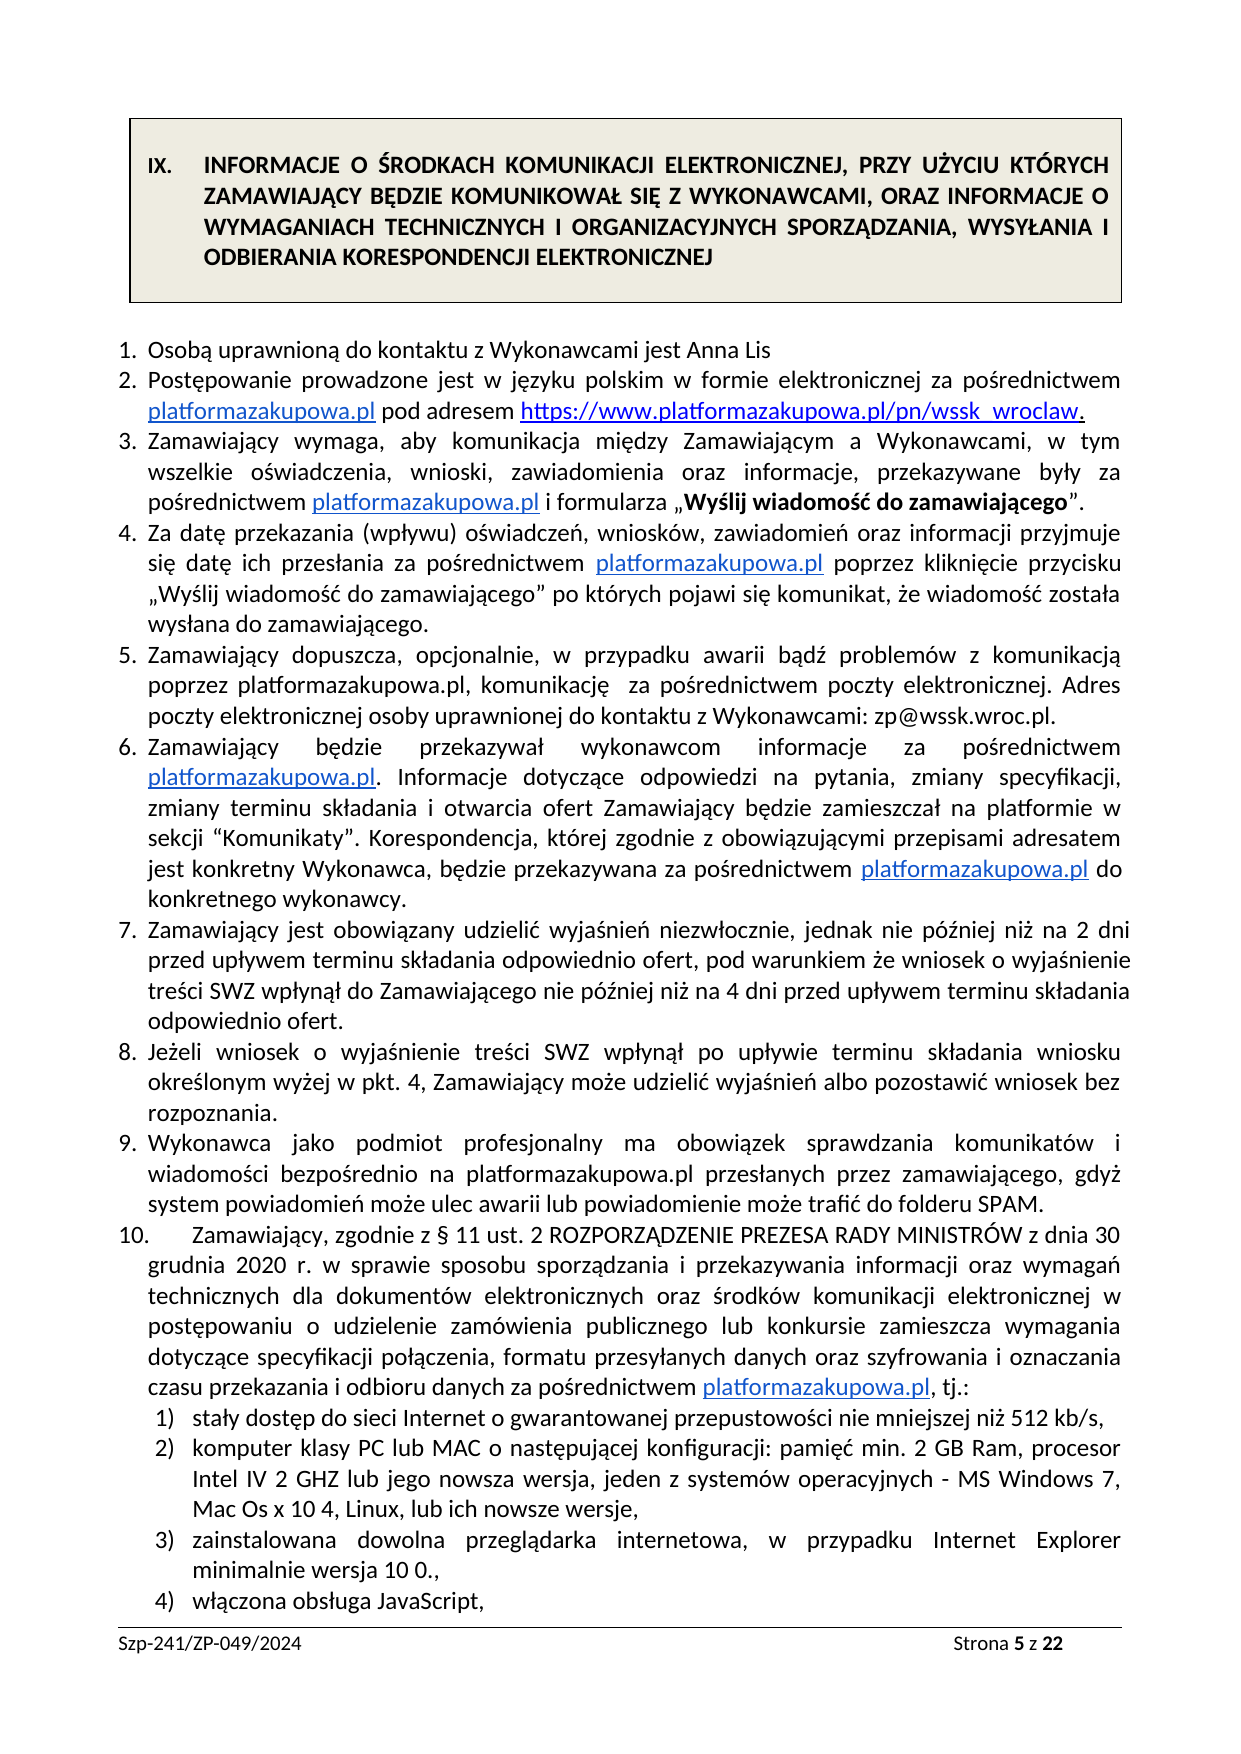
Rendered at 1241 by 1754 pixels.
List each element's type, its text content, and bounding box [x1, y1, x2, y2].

list komputer klasy PC lub MAC o następującej konfiguracji: pamięć min. 2 GB Ram, procesor Intel IV 2 GHZ lub jego nowsza wersja, jeden z systemów operacyjnych - MS Windows 7, Mac Os x 10 4, Linux, lub ich nowsze wersje, [154, 1433, 1122, 1524]
list stały dostęp do sieci Internet o gwarantowanej przepustowości nie mniejszej niż 512 kb/s, [154, 1402, 1122, 1433]
list Zamawiający wymaga, aby komunikacja między Zamawiającym a Wykonawcami, w tym wszelkie oświadczenia, wnioski, zawiadomienia oraz informacje, przekazywane były za pośrednictwem platformazakupowa.pl i formularza „Wyślij wiadomość do zamawiającego”. [118, 425, 1122, 517]
list Zamawiający jest obowiązany udzielić wyjaśnień niezwłocznie, jednak nie później niż na 2 dni przed upływem terminu składania odpowiednio ofert, pod warunkiem że wniosek o wyjaśnienie treści SWZ wpłynął do Zamawiającego nie później niż na 4 dni przed upływem terminu składania odpowiednio ofert. [118, 914, 1132, 1036]
list włączona obsługa JavaScript, [154, 1585, 1122, 1616]
list Za datę przekazania (wpływu) oświadczeń, wniosków, zawiadomień oraz informacji przyjmuje się datę ich przesłania za pośrednictwem platformazakupowa.pl poprzez kliknięcie przycisku „Wyślij wiadomość do zamawiającego” po których pojawi się komunikat, że wiadomość została wysłana do zamawiającego. [118, 517, 1122, 639]
list Zamawiający, zgodnie z § 11 ust. 2 ROZPORZĄDZENIE PREZESA RADY MINISTRÓW z dnia 30 grudnia 2020 r. w sprawie sposobu sporządzania i przekazywania informacji oraz wymagań technicznych dla dokumentów elektronicznych oraz środków komunikacji elektronicznej w postępowaniu o udzielenie zamówienia publicznego lub konkursie zamieszcza wymagania dotyczące specyfikacji połączenia, formatu przesyłanych danych oraz szyfrowania i oznaczania czasu przekazania i odbioru danych za pośrednictwem platformazakupowa.pl, tj.: [118, 1219, 1122, 1402]
list Zamawiający będzie przekazywał wykonawcom informacje za pośrednictwem platformazakupowa.pl. Informacje dotyczące odpowiedzi na pytania, zmiany specyfikacji, zmiany terminu składania i otwarcia ofert Zamawiający będzie zamieszczał na platformie w sekcji “Komunikaty”. Korespondencja, której zgodnie z obowiązującymi przepisami adresatem jest konkretny Wykonawca, będzie przekazywana za pośrednictwem platformazakupowa.pl do konkretnego wykonawcy. [118, 731, 1122, 914]
table_header INFORMACJE O ŚRODKACH KOMUNIKACJI ELEKTRONICZNEJ, PRZY UŻYCIU KTÓRYCH ZAMAWIAJĄCY BĘDZIE KOMUNIKOWAŁ SIĘ Z WYKONAWCAMI, ORAZ INFORMACJE O WYMAGANIACH TECHNICZNYCH I ORGANIZACYJNYCH SPORZĄDZANIA, WYSYŁANIA I ODBIERANIA KORESPONDENCJI ELEKTRONICZNEJ [131, 119, 1121, 302]
list Wykonawca jako podmiot profesjonalny ma obowiązek sprawdzania komunikatów i wiadomości bezpośrednio na platformazakupowa.pl przesłanych przez zamawiającego, gdyż system powiadomień może ulec awarii lub powiadomienie może trafić do folderu SPAM. [118, 1127, 1122, 1219]
list Zamawiający dopuszcza, opcjonalnie, w przypadku awarii bądź problemów z komunikacją poprzez platformazakupowa.pl, komunikację za pośrednictwem poczty elektronicznej. Adres poczty elektronicznej osoby uprawnionej do kontaktu z Wykonawcami: zp@wssk.wroc.pl. [118, 639, 1122, 731]
list Postępowanie prowadzone jest w języku polskim w formie elektronicznej za pośrednictwem platformazakupowa.pl pod adresem https://www.platformazakupowa.pl/pn/wssk_wroclaw. [118, 364, 1122, 425]
list Jeżeli wniosek o wyjaśnienie treści SWZ wpłynął po upływie terminu składania wniosku określonym wyżej w pkt. 4, Zamawiający może udzielić wyjaśnień albo pozostawić wniosek bez rozpoznania. [118, 1036, 1122, 1127]
list Osobą uprawnioną do kontaktu z Wykonawcami jest Anna Lis [118, 334, 1122, 364]
list zainstalowana dowolna przeglądarka internetowa, w przypadku Internet Explorer minimalnie wersja 10 0., [154, 1524, 1122, 1585]
